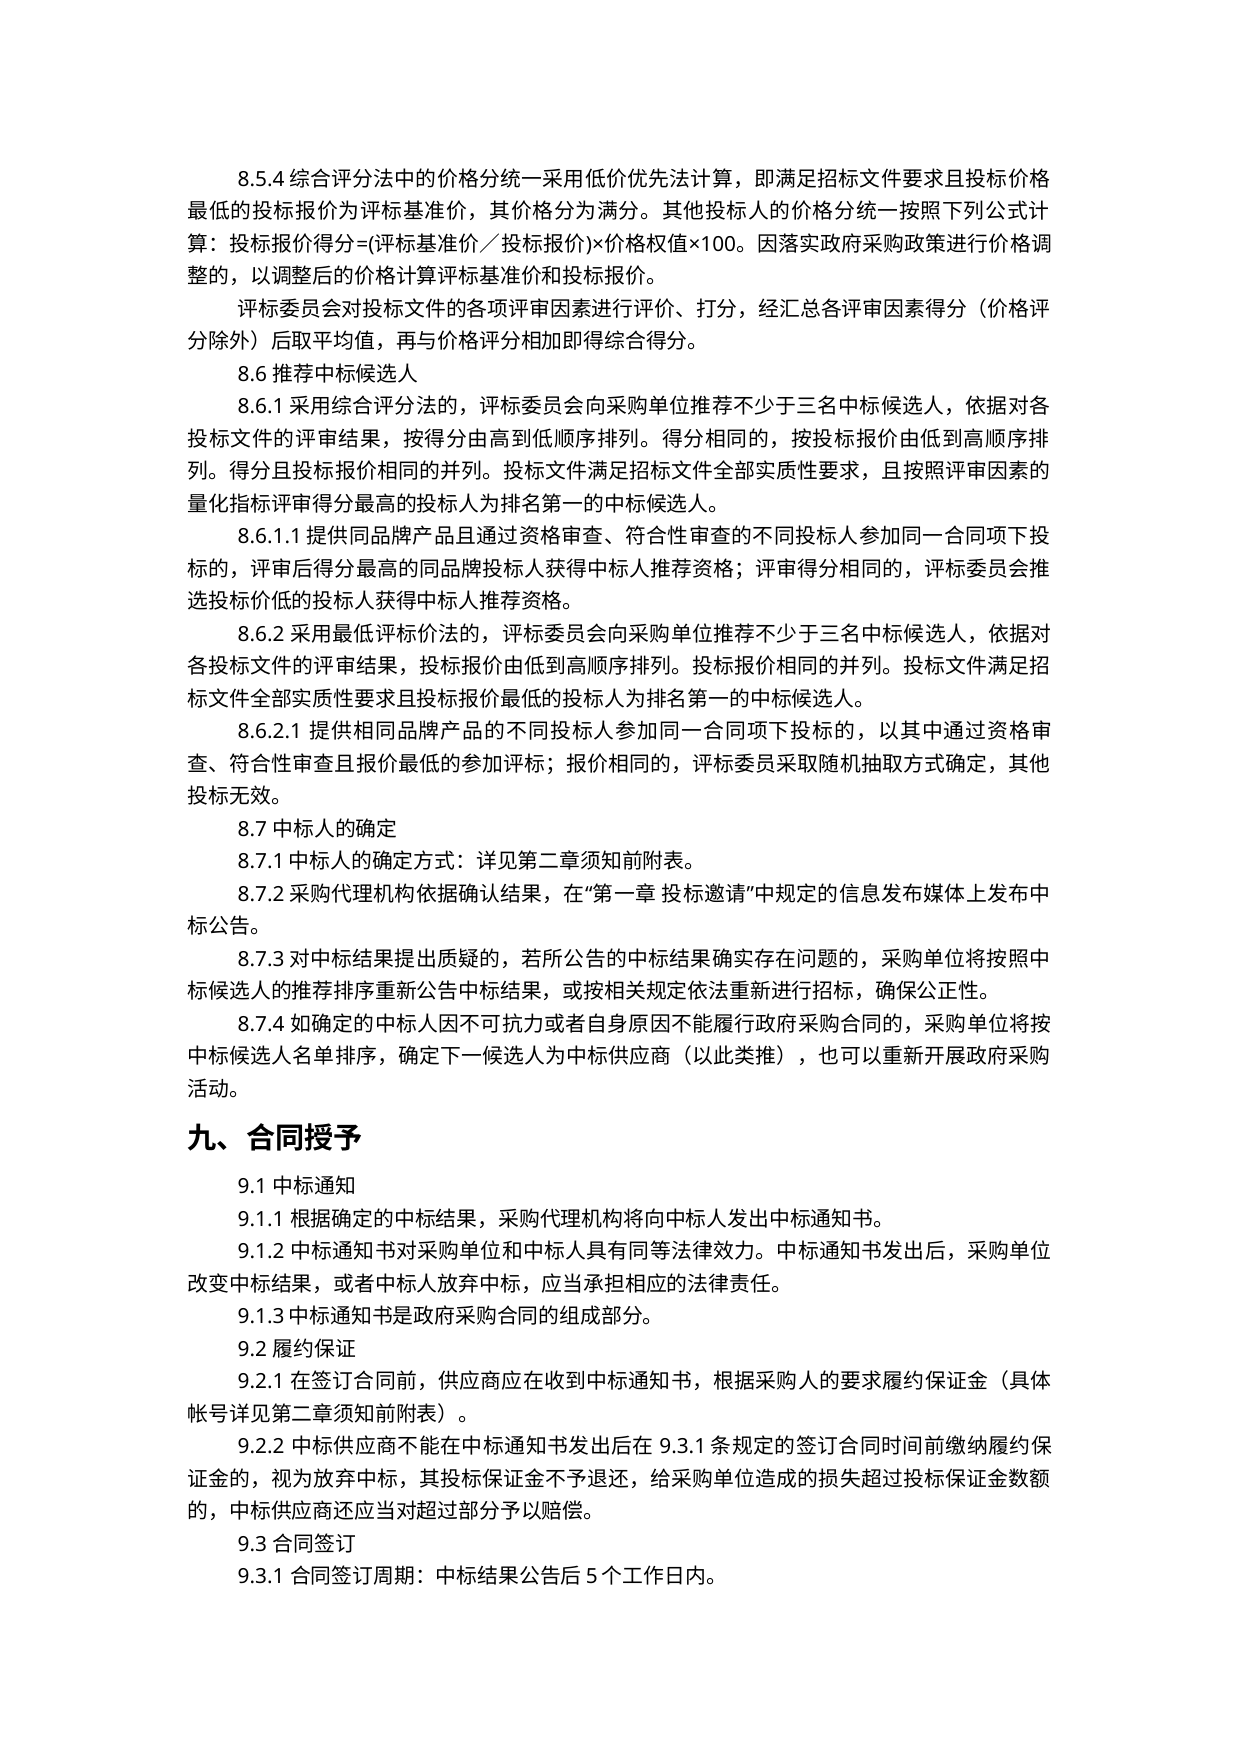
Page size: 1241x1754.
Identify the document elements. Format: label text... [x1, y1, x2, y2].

text 8.7.1中标人的确定方式：详见第二章须知前附表。 [187, 844, 1053, 877]
text 9.1.1 根据确定的中标结果，采购代理机构将向中标人发出中标通知书。 [187, 1202, 1053, 1234]
text 9.2.2 中标供应商不能在中标通知书发出后在9.3.1条规定的签订合同时间前缴纳履约保证金的，视为放弃中标，其投标保证金不予退还，给采购单位造成的损失超过投标保证金数额的，中标供应商还应当对超过部分予以赔偿。 [187, 1429, 1053, 1527]
text 9.3 合同签订 [187, 1527, 1053, 1559]
text 8.6.1.1提供同品牌产品且通过资格审查、符合性审查的不同投标人参加同一合同项下投标的，评审后得分最高的同品牌投标人获得中标人推荐资格；评审得分相同的，评标委员会推选投标价低的投标人获得中标人推荐资格。 [187, 519, 1053, 617]
text 8.7.2采购代理机构依据确认结果，在“第一章 投标邀请”中规定的信息发布媒体上发布中标公告。 [187, 877, 1053, 942]
text 9.1.2 中标通知书对采购单位和中标人具有同等法律效力。中标通知书发出后，采购单位改变中标结果，或者中标人放弃中标，应当承担相应的法律责任。 [187, 1234, 1053, 1299]
text 8.6.2.1 提供相同品牌产品的不同投标人参加同一合同项下投标的，以其中通过资格审查、符合性审查且报价最低的参加评标；报价相同的，评标委员采取随机抽取方式确定，其他投标无效。 [187, 714, 1053, 812]
text 8.6 推荐中标候选人 [187, 357, 1053, 389]
text 8.7.3对中标结果提出质疑的，若所公告的中标结果确实存在问题的，采购单位将按照中标候选人的推荐排序重新公告中标结果，或按相关规定依法重新进行招标，确保公正性。 [187, 942, 1053, 1007]
text 8.7 中标人的确定 [187, 812, 1053, 844]
text 9.1 中标通知 [187, 1169, 1053, 1202]
text 评标委员会对投标文件的各项评审因素进行评价、打分，经汇总各评审因素得分（价格评分除外）后取平均值，再与价格评分相加即得综合得分。 [187, 292, 1053, 357]
text 8.5.4综合评分法中的价格分统一采用低价优先法计算，即满足招标文件要求且投标价格最低的投标报价为评标基准价，其价格分为满分。其他投标人的价格分统一按照下列公式计算：投标报价得分=(评标基准价／投标报价)×价格权值×100。因落实政府采购政策进行价格调整的，以调整后的价格计算评标基准价和投标报价。 [187, 162, 1053, 292]
text 9.3.1 合同签订周期：中标结果公告后5个工作日内。 [187, 1559, 1053, 1592]
text 8.6.1采用综合评分法的，评标委员会向采购单位推荐不少于三名中标候选人，依据对各投标文件的评审结果，按得分由高到低顺序排列。得分相同的，按投标报价由低到高顺序排列。得分且投标报价相同的并列。投标文件满足招标文件全部实质性要求，且按照评审因素的量化指标评审得分最高的投标人为排名第一的中标候选人。 [187, 389, 1053, 519]
text 九、合同授予 [187, 1104, 1053, 1169]
text 9.2.1 在签订合同前，供应商应在收到中标通知书，根据采购人的要求履约保证金（具体帐号详见第二章须知前附表）。 [187, 1364, 1053, 1429]
text 9.2 履约保证 [187, 1332, 1053, 1364]
text 8.6.2 采用最低评标价法的，评标委员会向采购单位推荐不少于三名中标候选人，依据对各投标文件的评审结果，投标报价由低到高顺序排列。投标报价相同的并列。投标文件满足招标文件全部实质性要求且投标报价最低的投标人为排名第一的中标候选人。 [187, 617, 1053, 714]
text 8.7.4 如确定的中标人因不可抗力或者自身原因不能履行政府采购合同的，采购单位将按中标候选人名单排序，确定下一候选人为中标供应商（以此类推），也可以重新开展政府采购活动。 [187, 1007, 1053, 1104]
text 9.1.3中标通知书是政府采购合同的组成部分。 [187, 1299, 1053, 1332]
